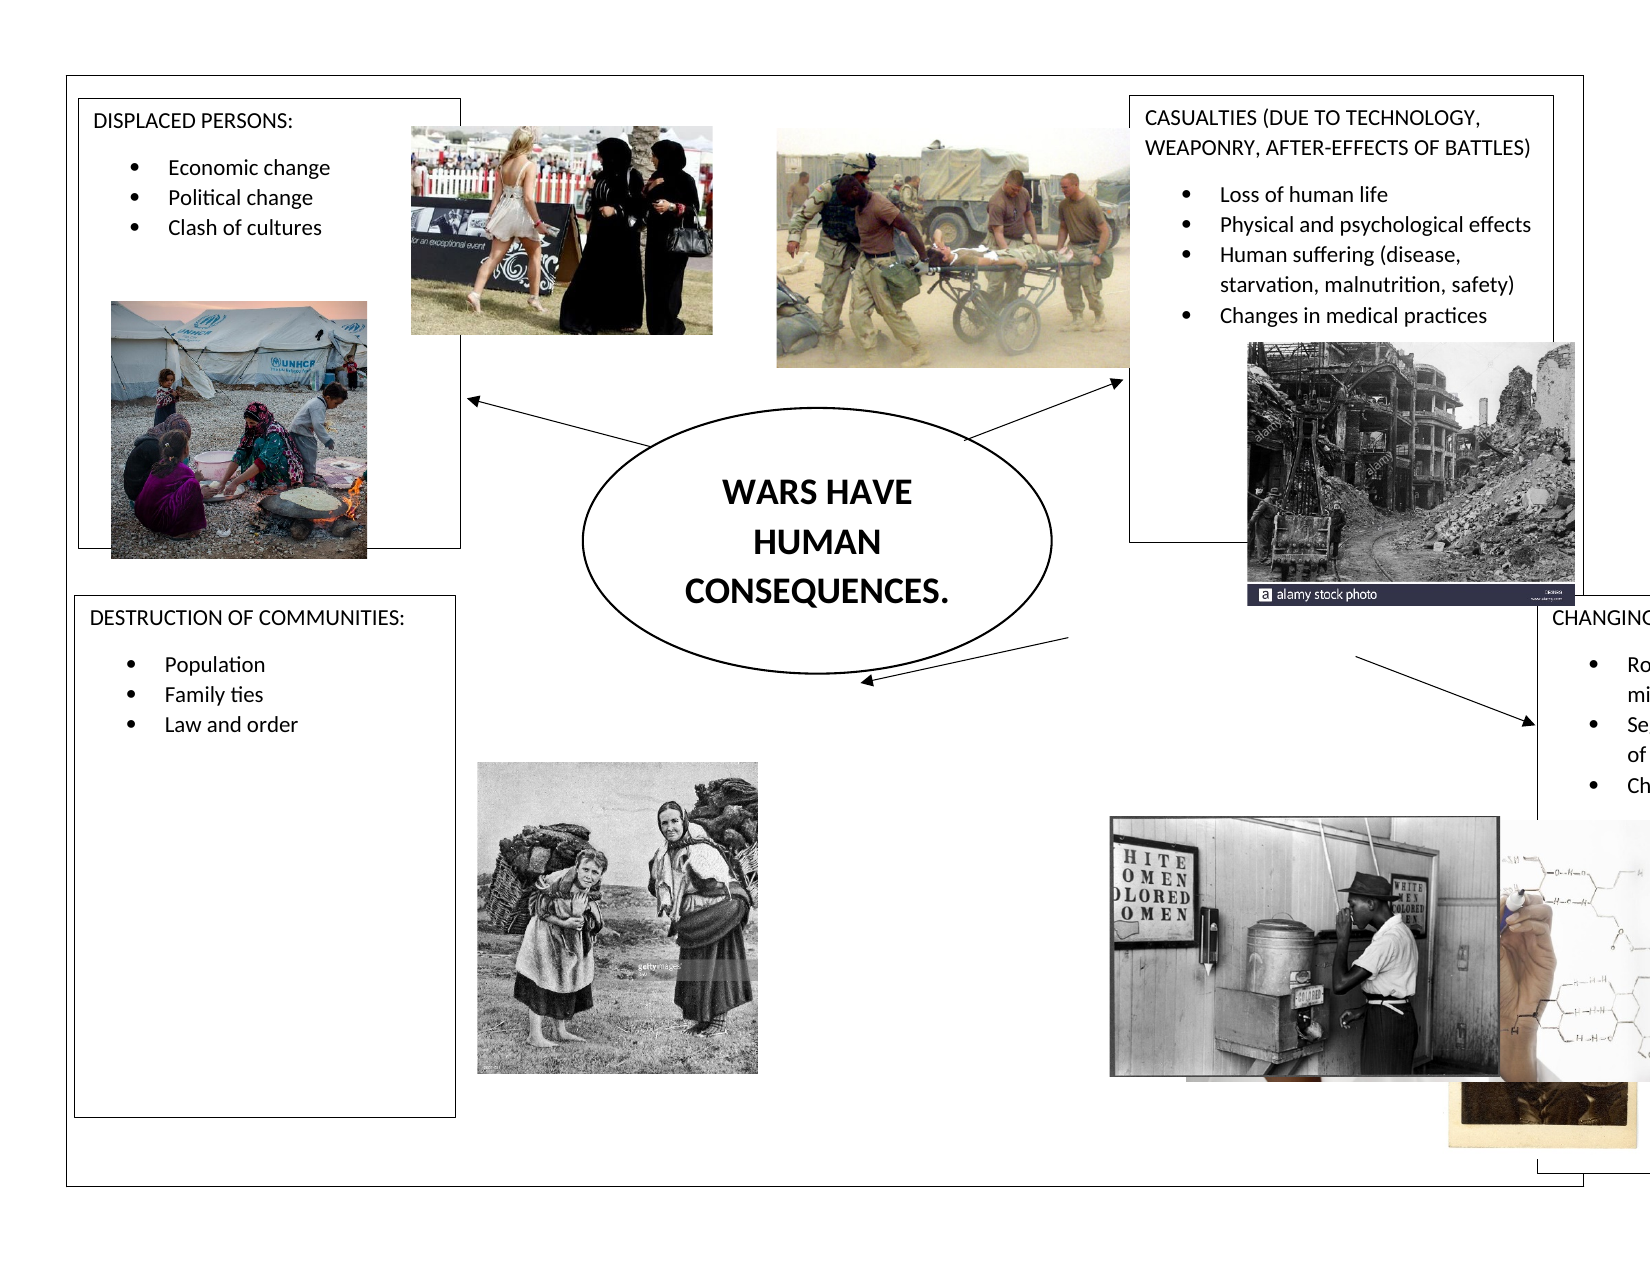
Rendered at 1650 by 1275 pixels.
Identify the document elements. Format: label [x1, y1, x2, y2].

picture [1109, 816, 1650, 1159]
picture [411, 126, 713, 335]
picture [1247, 342, 1575, 606]
picture [111, 301, 368, 559]
picture [477, 762, 758, 1074]
picture [776, 128, 1130, 368]
